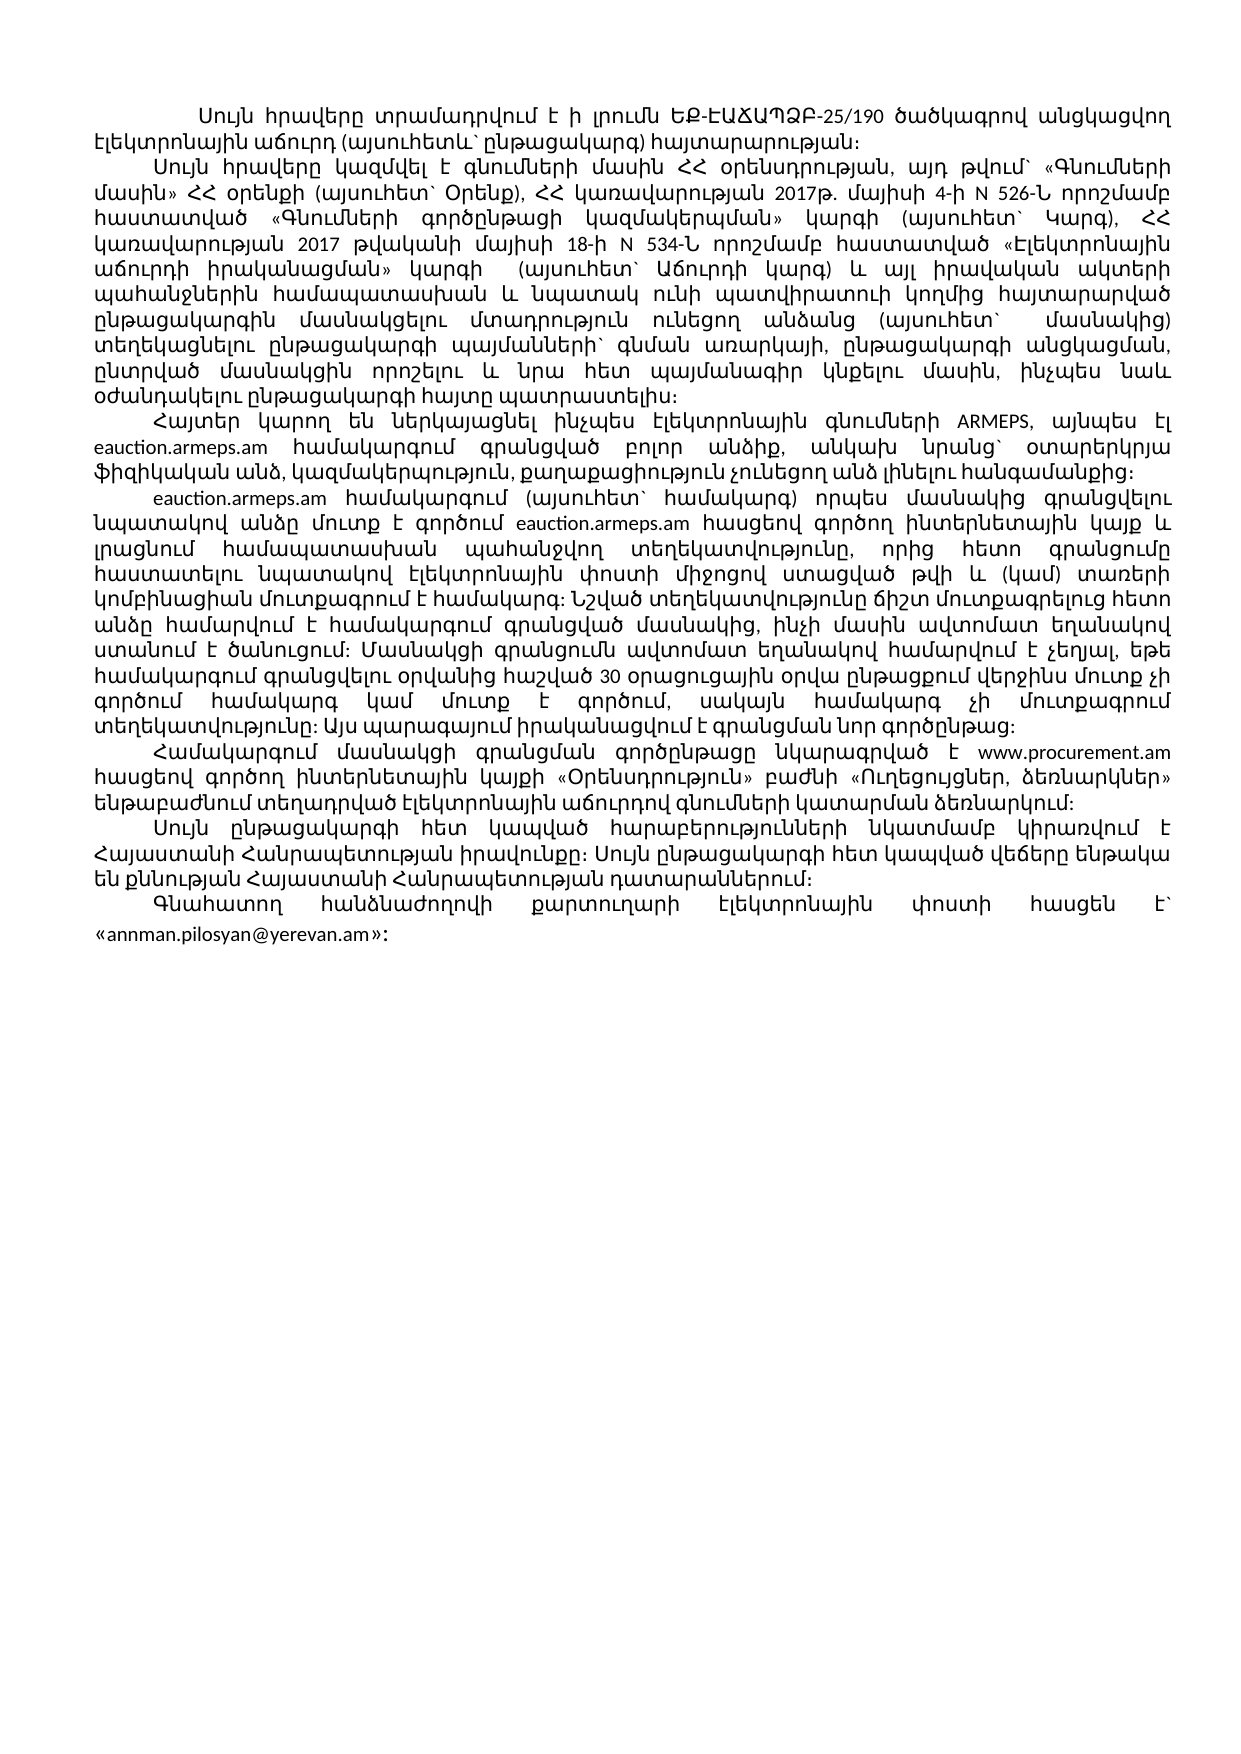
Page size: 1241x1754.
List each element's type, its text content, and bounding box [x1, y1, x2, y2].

text eauction.armeps.am համակարգում (այսուհետ` համակարգ) որպես մասնակից գրանցվելու նպատակով անձը մուտք է գործում eauction.armeps.am հասցեով գործող ինտերնետային կայք և լրացնում համապատասխան պահանջվող տեղեկատվությունը, որից հետո գրանցումը հաստատելու նպատակով էլեկտրոնային փոստի միջոցով ստացված թվի և (կամ) տառերի կոմբինացիան մուտքագրում է համակարգ: Նշված տեղեկատվությունը ճիշտ մուտքագրելուց հետո անձը համարվում է համակարգում գրանցված մասնակից, ինչի մասին ավտոմատ եղանակով ստանում է ծանուցում: Մասնակցի գրանցումն ավտոմատ եղանակով համարվում է չեղյալ, եթե համակարգում գրանցվելու օրվանից հաշված 30 օրացուցային օրվա ընթացքում վերջինս մուտք չի գործում համակարգ կամ մուտք է գործում, սակայն համակարգ չի մուտքագրում տեղեկատվությունը: Այս պարագայում իրականացվում է գրանցման նոր գործընթաց: [94, 485, 1171, 739]
text Սույն հրավերը կազմվել է գնումների մասին ՀՀ օրենսդրության, այդ թվում` «Գնումների մասին» ՀՀ օրենքի (այսուհետ` Օրենք), ՀՀ կառավարության 2017թ. մայիսի 4-ի N 526-Ն որոշմամբ հաստատված «Գնումների գործընթացի կազմակերպման» կարգի (այսուհետ` Կարգ), ՀՀ կառավարության 2017 թվականի մայիսի 18-ի N 534-Ն որոշմամբ հաստատված «Էլեկտրոնային աճուրդի իրականացման» կարգի (այսուհետ` Աճուրդի կարգ) և այլ իրավական ակտերի պահանջներին համապատասխան և նպատակ ունի պատվիրատուի կողմից հայտարարված ընթացակարգին մասնակցելու մտադրություն ունեցող անձանց (այսուհետ` մասնակից) տեղեկացնելու ընթացակարգի պայմանների` գնման առարկայի, ընթացակարգի անցկացման, ընտրված մասնակցին որոշելու և նրա հետ պայմանագիր կնքելու մասին, ինչպես նաև օժանդակելու ընթացակարգի հայտը պատրաստելիս։ [94, 154, 1171, 409]
text Համակարգում մասնակցի գրանցման գործընթացը նկարագրված է www.procurement.am հասցեով գործող ինտերնետային կայքի «Օրենսդրություն» բաժնի «Ուղեցույցներ, ձեռնարկներ» ենթաբաժնում տեղադրված էլեկտրոնային աճուրդով գնումների կատարման ձեռնարկում: [94, 739, 1171, 815]
text Հայտեր կարող են ներկայացնել ինչպես էլեկտրոնային գնումների ARMEPS, այնպես էլ eauction.armeps.am համակարգում գրանցված բոլոր անձիք, անկախ նրանց` օտարերկրյա ֆիզիկական անձ, կազմակերպություն, քաղաքացիություն չունեցող անձ լինելու հանգամանքից։ [94, 409, 1171, 485]
text Գնահատող հանձնաժողովի քարտուղարի էլեկտրոնային փոստի հասցեն է` «annman.pilosyan@yerevan.am»: [94, 892, 1171, 948]
text Սույն ընթացակարգի հետ կապված հարաբերությունների նկատմամբ կիրառվում է Հայաստանի Հանրապետության իրավունքը։ Սույն ընթացակարգի հետ կապված վեճերը ենթակա են քննության Հայաստանի Հանրապետության դատարաններում։ [94, 815, 1171, 892]
text Սույն հրավերը տրամադրվում է ի լրումն ԵՔ-ԷԱՃԱՊՁԲ-25/190 ծածկագրով անցկացվող էլեկտրոնային աճուրդ (այսուհետև` ընթացակարգ) հայտարարության։ [94, 104, 1171, 154]
